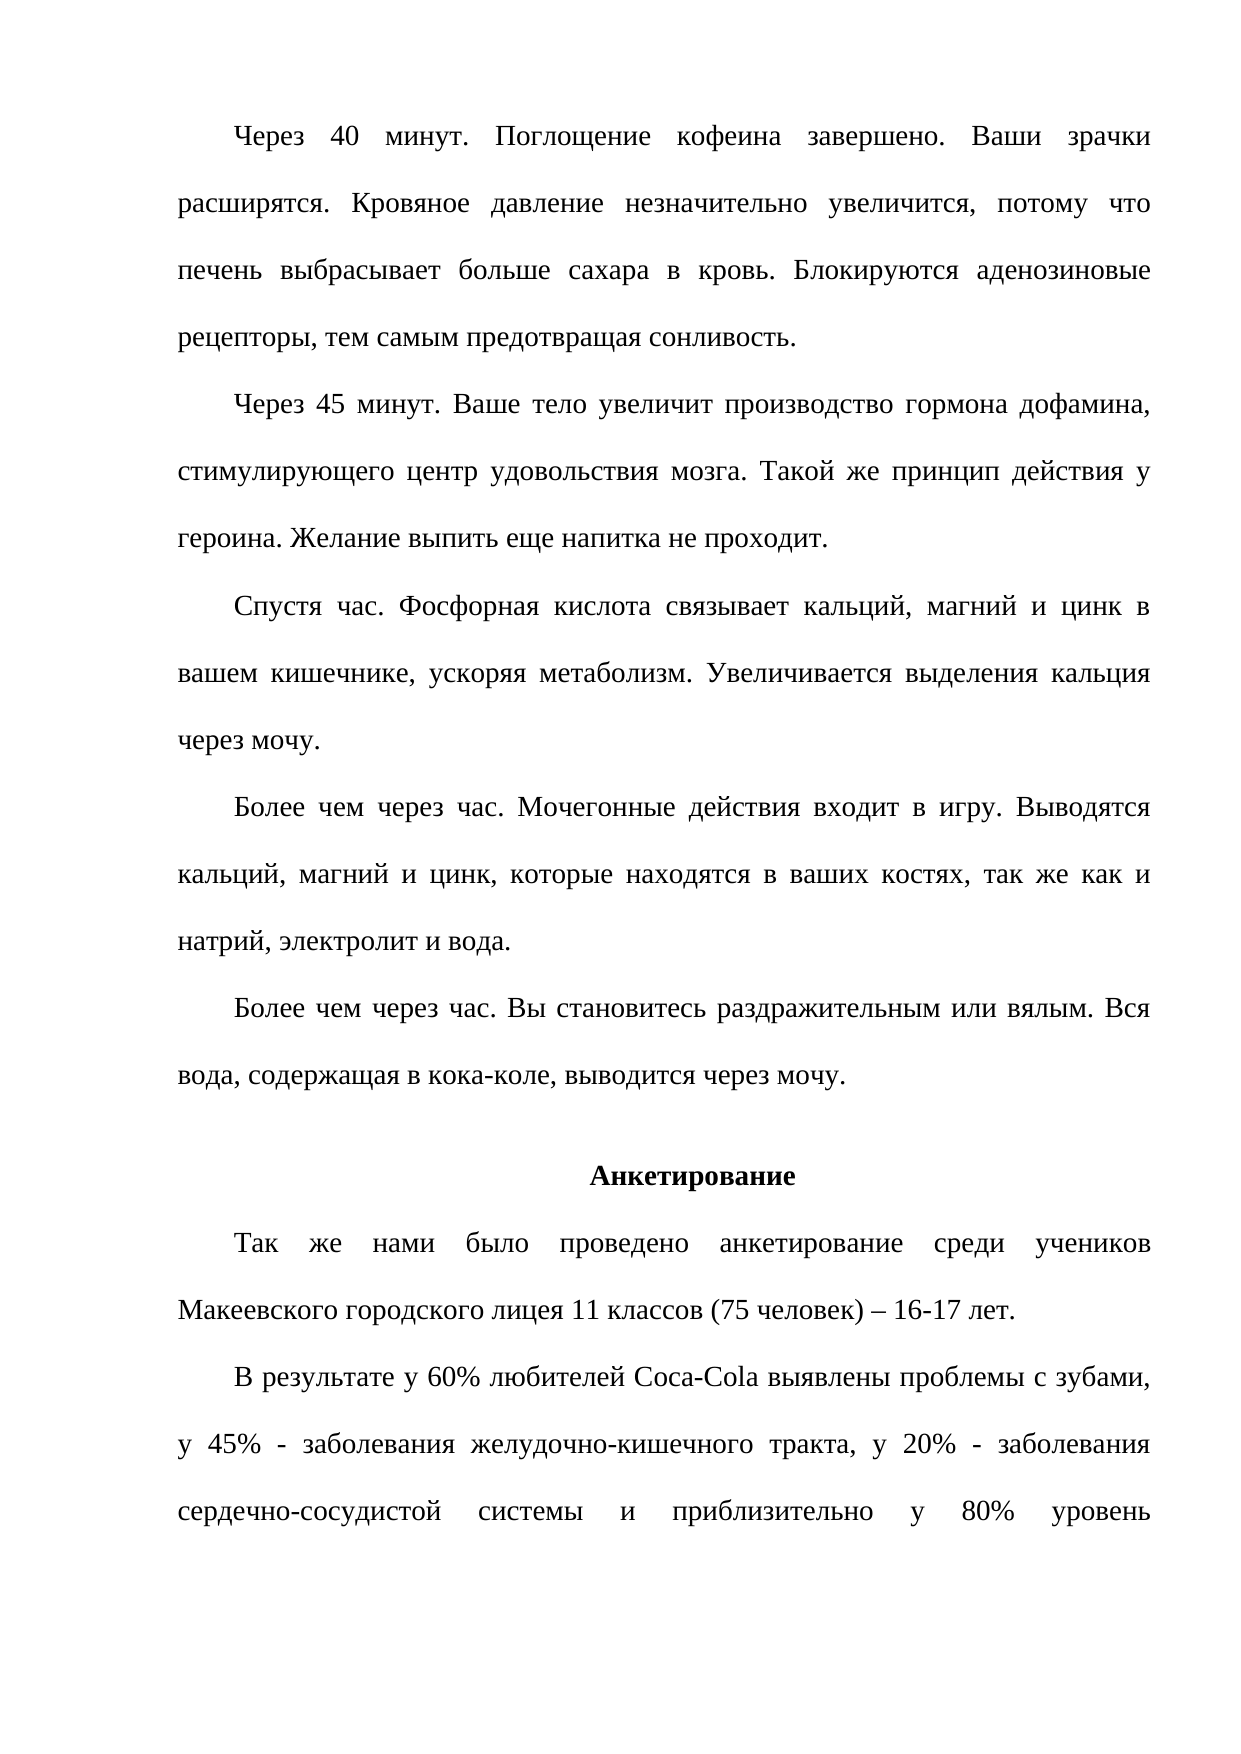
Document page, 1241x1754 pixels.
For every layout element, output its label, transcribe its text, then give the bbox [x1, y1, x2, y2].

text Через 45 минут. Ваше тело увеличит производство гормона дофамина, стимулирующего центр удовольствия мозга. Такой же принцип действия у героина. Желание выпить еще напитка не проходит. [177, 386, 1152, 588]
text Анкетирование [177, 1158, 1152, 1225]
text Через 40 минут. Поглощение кофеина завершено. Ваши зрачки расширятся. Кровяное давление незначительно увеличится, потому что печень выбрасывает больше сахара в кровь. Блокируются аденозиновые рецепторы, тем самым предотвращая сонливость. [177, 118, 1152, 386]
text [177, 1359, 1152, 1560]
text Более чем через час. Мочегонные действия входит в игру. Выводятся кальций, магний и цинк, которые находятся в ваших костях, так же как и натрий, электролит и вода. [177, 789, 1152, 990]
text Так же нами было проведено анкетирование среди учеников Макеевского городского лицея 11 классов (75 человек) – 16-17 лет. [177, 1225, 1152, 1359]
text Более чем через час. Вы становитесь раздражительным или вялым. Вся вода, содержащая в кока-коле, выводится через мочу. [177, 990, 1152, 1124]
text Спустя час. Фосфорная кислота связывает кальций, магний и цинк в вашем кишечнике, ускоряя метаболизм. Увеличивается выделения кальция через мочу. [177, 588, 1152, 789]
